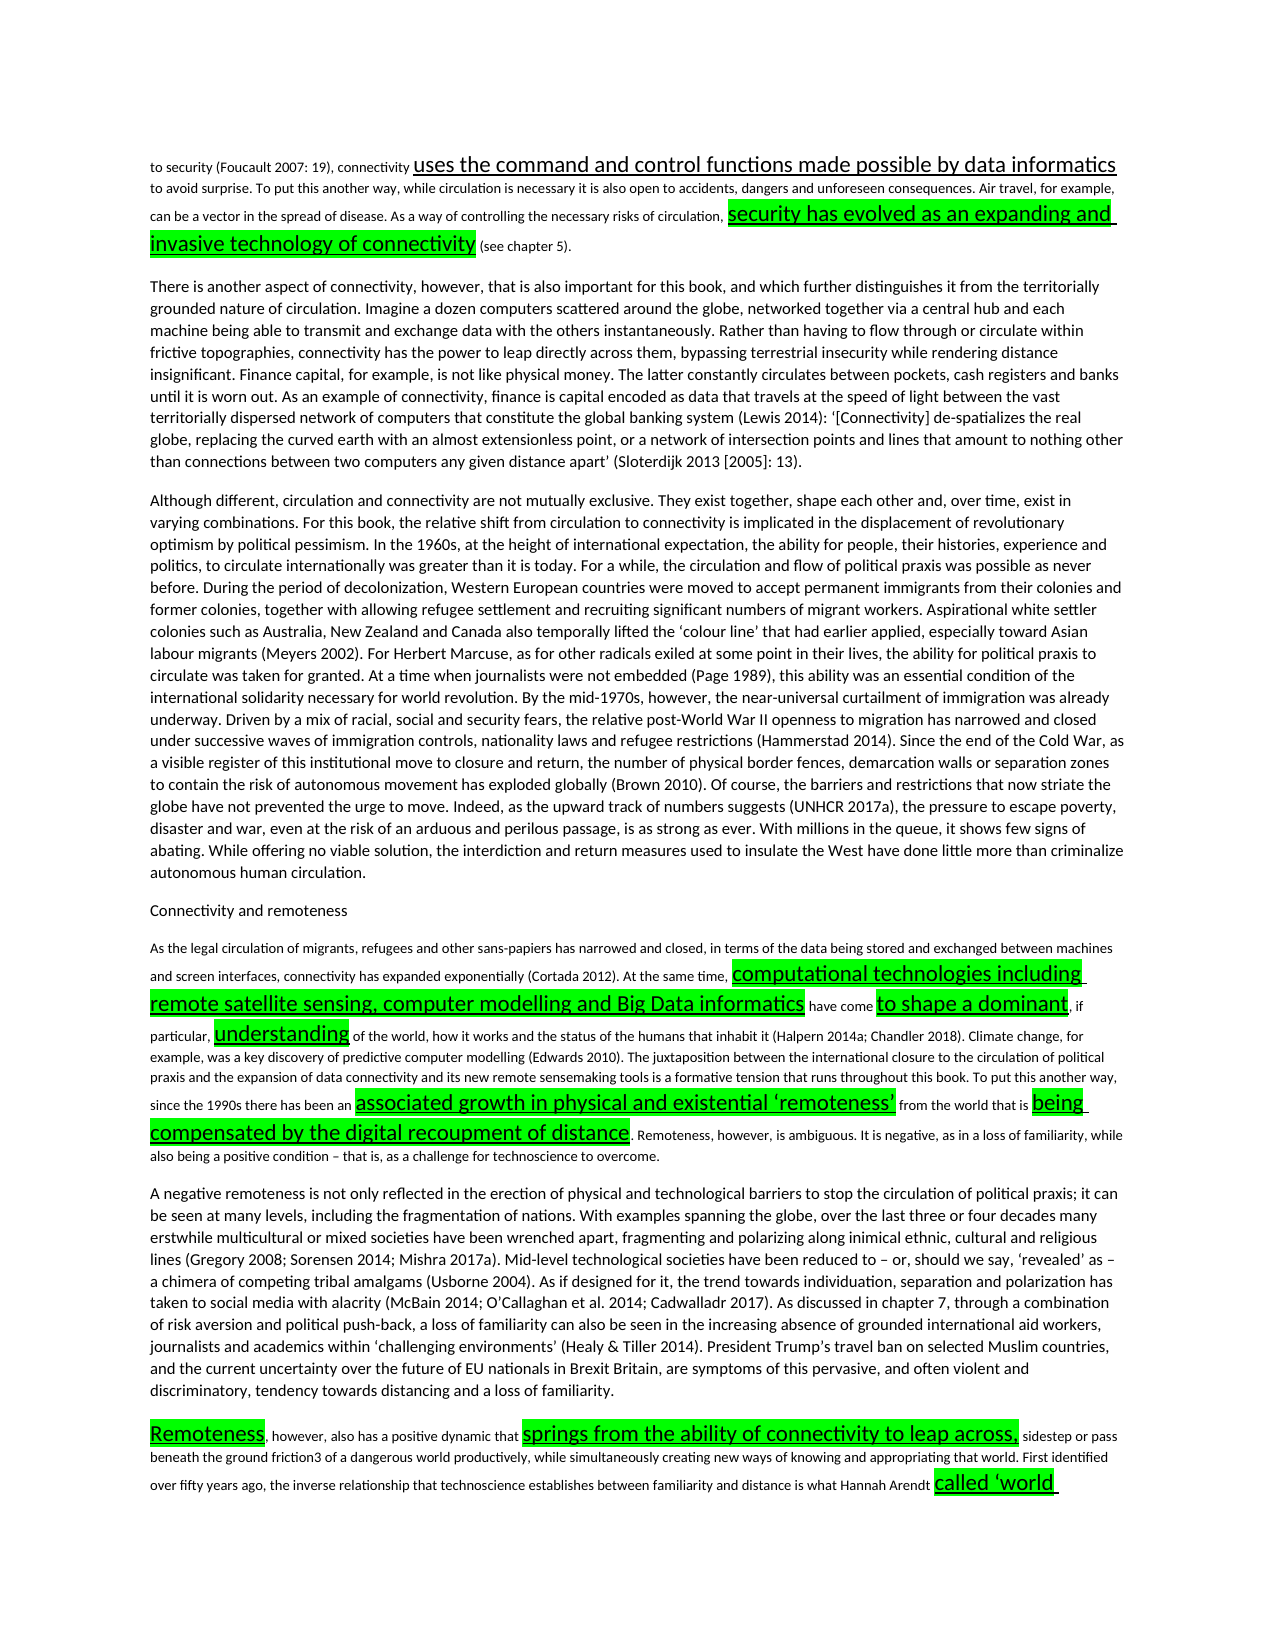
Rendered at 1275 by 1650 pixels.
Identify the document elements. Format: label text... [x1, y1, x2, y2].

text Connectivity and remoteness [150, 900, 1125, 921]
text A negative remoteness is not only reflected in the erection of physical and technological barriers to stop the circulation of political praxis; it can be seen at many levels, including the fragmentation of nations. With examples spanning the globe, over the last three or four decades many erstwhile multicultural or mixed societies have been wrenched apart, fragmenting and polarizing along inimical ethnic, cultural and religious lines (Gregory 2008; Sorensen 2014; Mishra 2017a). Mid-level technological societies have been reduced to – or, should we say, ‘revealed’ as – a chimera of competing tribal amalgams (Usborne 2004). As if designed for it, the trend towards individuation, separation and polarization has taken to social media with alacrity (McBain 2014; O’Callaghan et al. 2014; Cadwalladr 2017). As discussed in chapter 7, through a combination of risk aversion and political push-back, a loss of familiarity can also be seen in the increasing absence of grounded international aid workers, journalists and academics within ‘challenging environments’ (Healy & Tiller 2014). President Trump’s travel ban on selected Muslim countries, and the current uncertainty over the future of EU nationals in Brexit Britain, are symptoms of this pervasive, and often violent and discriminatory, tendency towards distancing and a loss of familiarity. [150, 1183, 1125, 1401]
text Although different, circulation and connectivity are not mutually exclusive. They exist together, shape each other and, over time, exist in varying combinations. For this book, the relative shift from circulation to connectivity is implicated in the displacement of revolutionary optimism by political pessimism. In the 1960s, at the height of international expectation, the ability for people, their histories, experience and politics, to circulate internationally was greater than it is today. For a while, the circulation and flow of political praxis was possible as never before. During the period of decolonization, Western European countries were moved to accept permanent immigrants from their colonies and former colonies, together with allowing refugee settlement and recruiting significant numbers of migrant workers. Aspirational white settler colonies such as Australia, New Zealand and Canada also temporally lifted the ‘colour line’ that had earlier applied, especially toward Asian labour migrants (Meyers 2002). For Herbert Marcuse, as for other radicals exiled at some point in their lives, the ability for political praxis to circulate was taken for granted. At a time when journalists were not embedded (Page 1989), this ability was an essential condition of the international solidarity necessary for world revolution. By the mid-1970s, however, the near-universal curtailment of immigration was already underway. Driven by a mix of racial, social and security fears, the relative post-World War II openness to migration has narrowed and closed under successive waves of immigration controls, nationality laws and refugee restrictions (Hammerstad 2014). Since the end of the Cold War, as a visible register of this institutional move to closure and return, the number of physical border fences, demarcation walls or separation zones to contain the risk of autonomous movement has exploded globally (Brown 2010). Of course, the barriers and restrictions that now striate the globe have not prevented the urge to move. Indeed, as the upward track of numbers suggests (UNHCR 2017a), the pressure to escape poverty, disaster and war, even at the risk of an arduous and perilous passage, is as strong as ever. With millions in the queue, it shows few signs of abating. While offering no viable solution, the interdiction and return measures used to insulate the West have done little more than criminalize autonomous human circulation. [150, 490, 1125, 882]
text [150, 150, 1125, 258]
text As the legal circulation of migrants, refugees and other sans-papiers has narrowed and closed, in terms of the data being stored and exchanged between machines and screen interfaces, connectivity has expanded exponentially (Cortada 2012). At the same time, computational technologies including remote satellite sensing, computer modelling and Big Data informatics have come to shape a dominant, if particular, understanding of the world, how it works and the status of the humans that inhabit it (Halpern 2014a; Chandler 2018). Climate change, for example, was a key discovery of predictive computer modelling (Edwards 2010). The juxtaposition between the international closure to the circulation of political praxis and the expansion of data connectivity and its new remote sensemaking tools is a formative tension that runs throughout this book. To put this another way, since the 1990s there has been an associated growth in physical and existential ‘remoteness’ from the world that is being compensated by the digital recoupment of distance. Remoteness, however, is ambiguous. It is negative, as in a loss of familiarity, while also being a positive condition – that is, as a challenge for technoscience to overcome. [150, 939, 1125, 1165]
text There is another aspect of connectivity, however, that is also important for this book, and which further distinguishes it from the territorially grounded nature of circulation. Imagine a dozen computers scattered around the globe, networked together via a central hub and each machine being able to transmit and exchange data with the others instantaneously. Rather than having to flow through or circulate within frictive topographies, connectivity has the power to leap directly across them, bypassing terrestrial insecurity while rendering distance insignificant. Finance capital, for example, is not like physical money. The latter constantly circulates between pockets, cash registers and banks until it is worn out. As an example of connectivity, finance is capital encoded as data that travels at the speed of light between the vast territorially dispersed network of computers that constitute the global banking system (Lewis 2014): ‘[Connectivity] de-spatializes the real globe, replacing the curved earth with an almost extensionless point, or a network of intersection points and lines that amount to nothing other than connections between two computers any given distance apart’ (Sloterdijk 2013 [2005]: 13). [150, 276, 1125, 472]
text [150, 1419, 1125, 1496]
